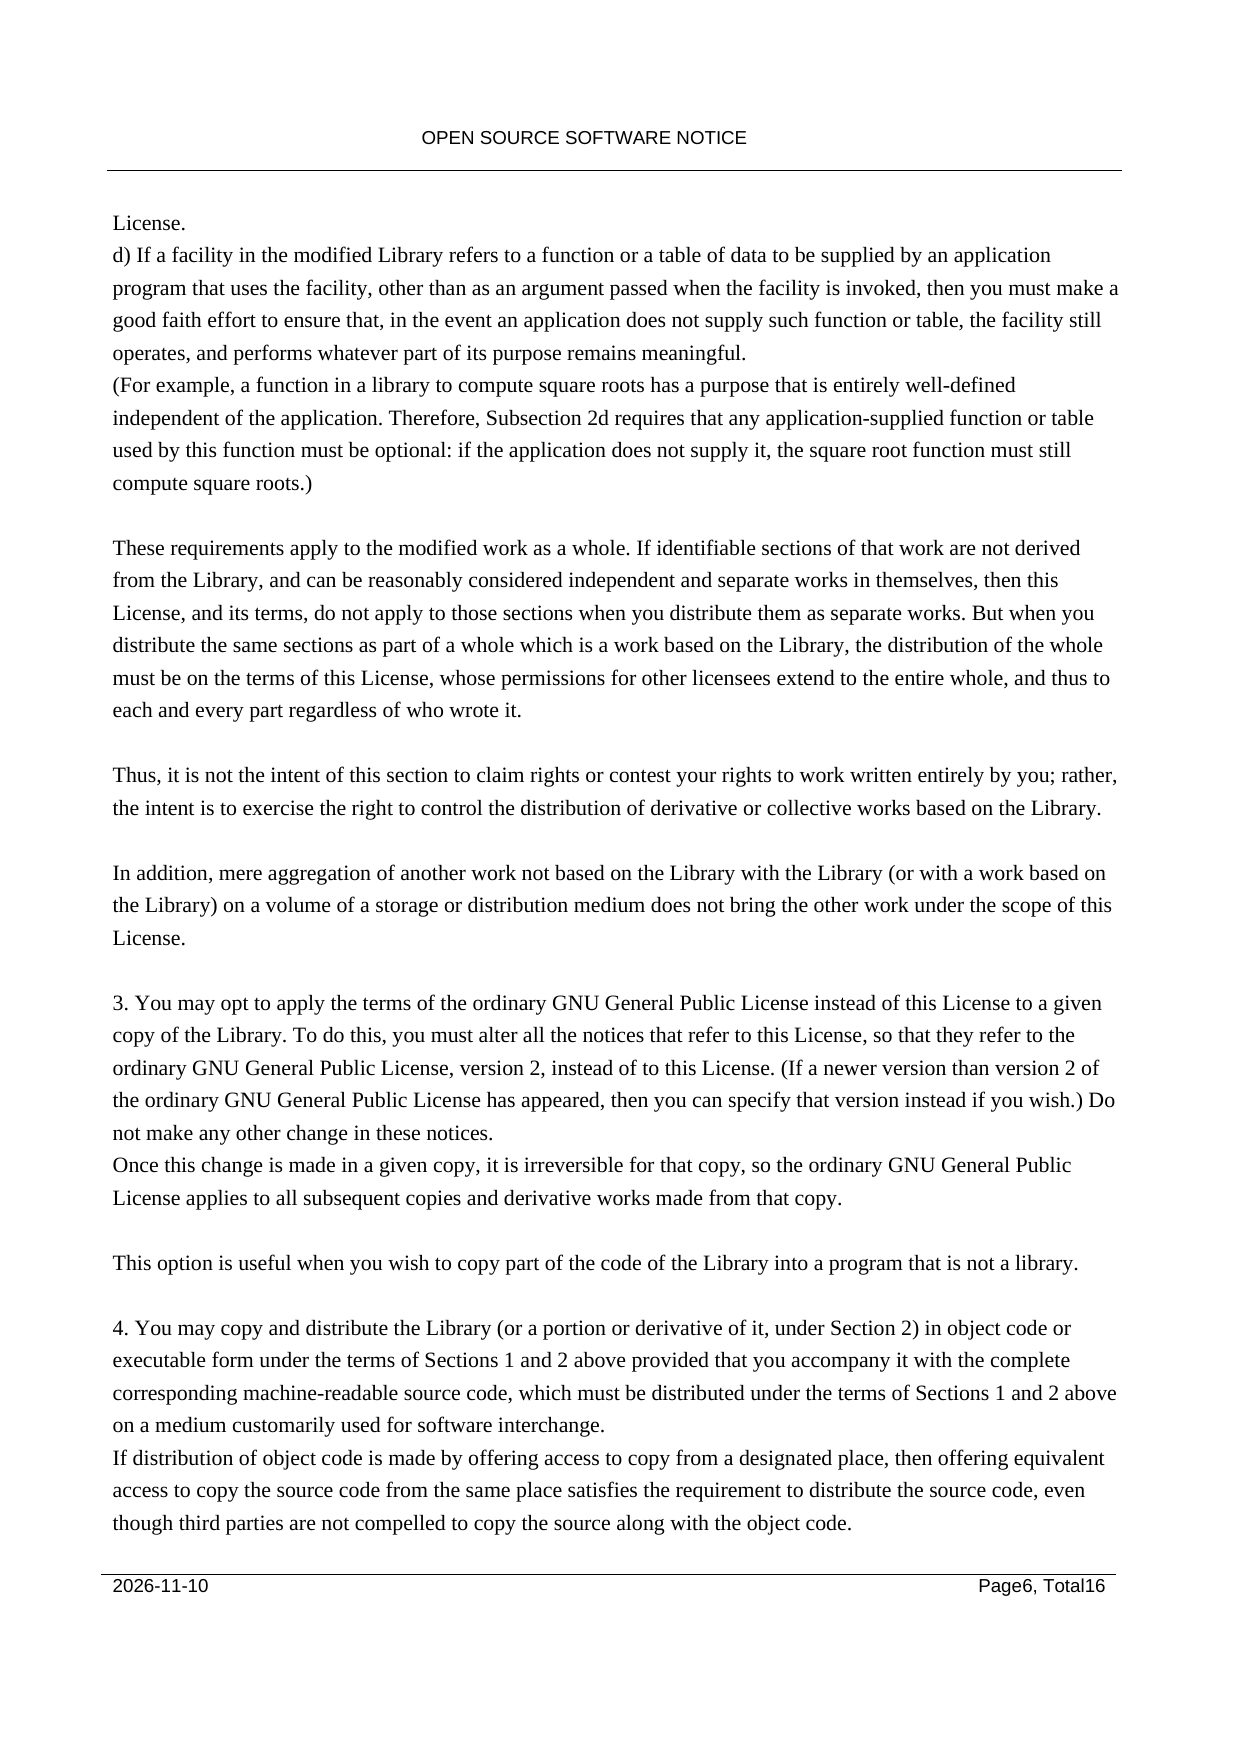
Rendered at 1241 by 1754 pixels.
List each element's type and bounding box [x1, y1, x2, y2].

text [112, 206, 1128, 1539]
